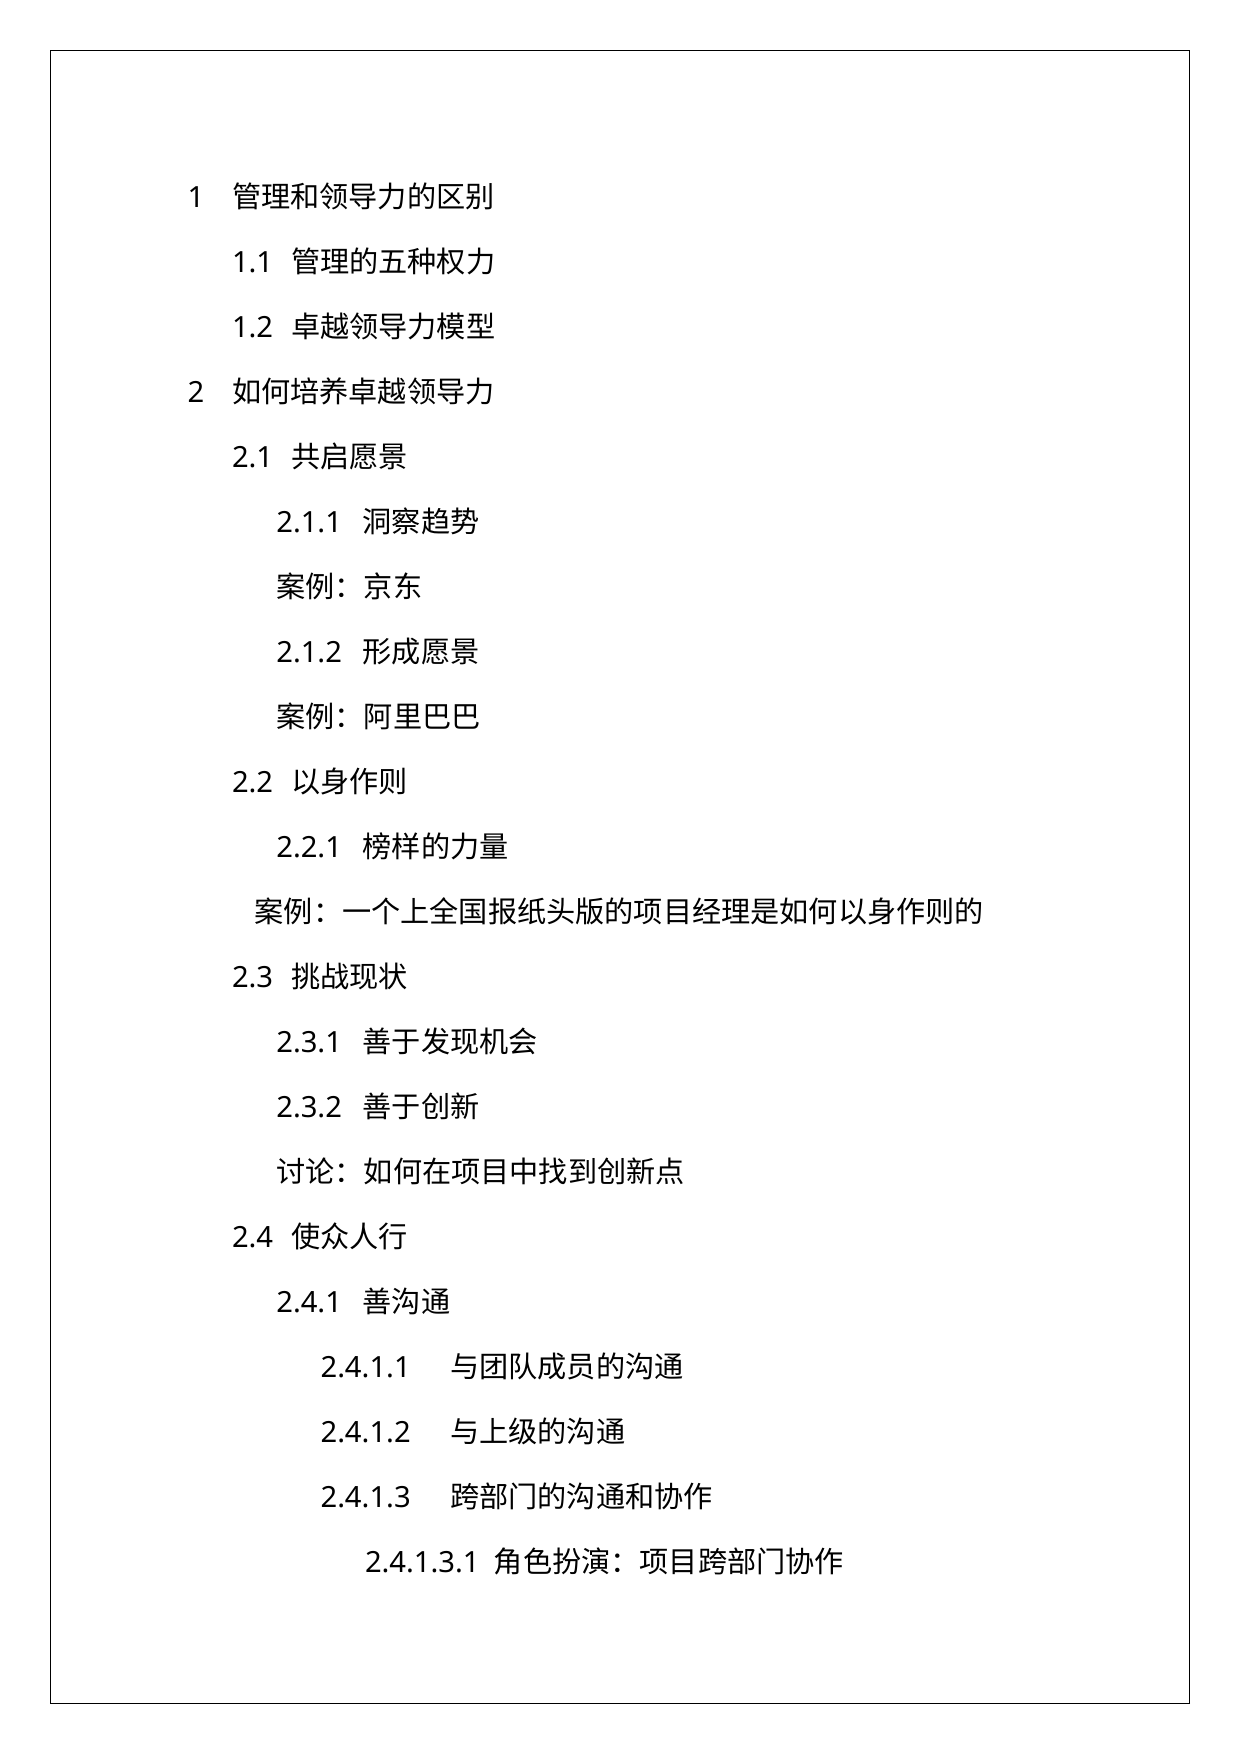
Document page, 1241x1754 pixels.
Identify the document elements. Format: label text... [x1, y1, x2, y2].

list 挑战现状 [232, 942, 1053, 1007]
list 角色扮演：项目跨部门协作 [365, 1527, 1053, 1592]
list 管理的五种权力 [232, 227, 1053, 292]
text 案例：阿里巴巴 [276, 682, 1053, 747]
list 以身作则 [232, 747, 1053, 812]
list 跨部门的沟通和协作 [320, 1462, 1053, 1527]
list 与团队成员的沟通 [320, 1332, 1053, 1397]
list 卓越领导力模型 [232, 292, 1053, 357]
text 讨论：如何在项目中找到创新点 [276, 1137, 1053, 1202]
list 与上级的沟通 [320, 1397, 1053, 1462]
list 使众人行 [232, 1202, 1053, 1267]
list 善于发现机会 [276, 1007, 1053, 1072]
list 案例：一个上全国报纸头版的项目经理是如何以身作则的 [232, 877, 1053, 942]
list 榜样的力量 [276, 812, 1053, 877]
list 共启愿景 [232, 422, 1053, 487]
list 洞察趋势 [276, 487, 1053, 552]
list 管理和领导力的区别 [187, 162, 1053, 227]
list 善沟通 [276, 1267, 1053, 1332]
text 案例：京东 [276, 552, 1053, 617]
list 如何培养卓越领导力 [187, 357, 1053, 422]
list 善于创新 [276, 1072, 1053, 1137]
list 形成愿景 [276, 617, 1053, 682]
